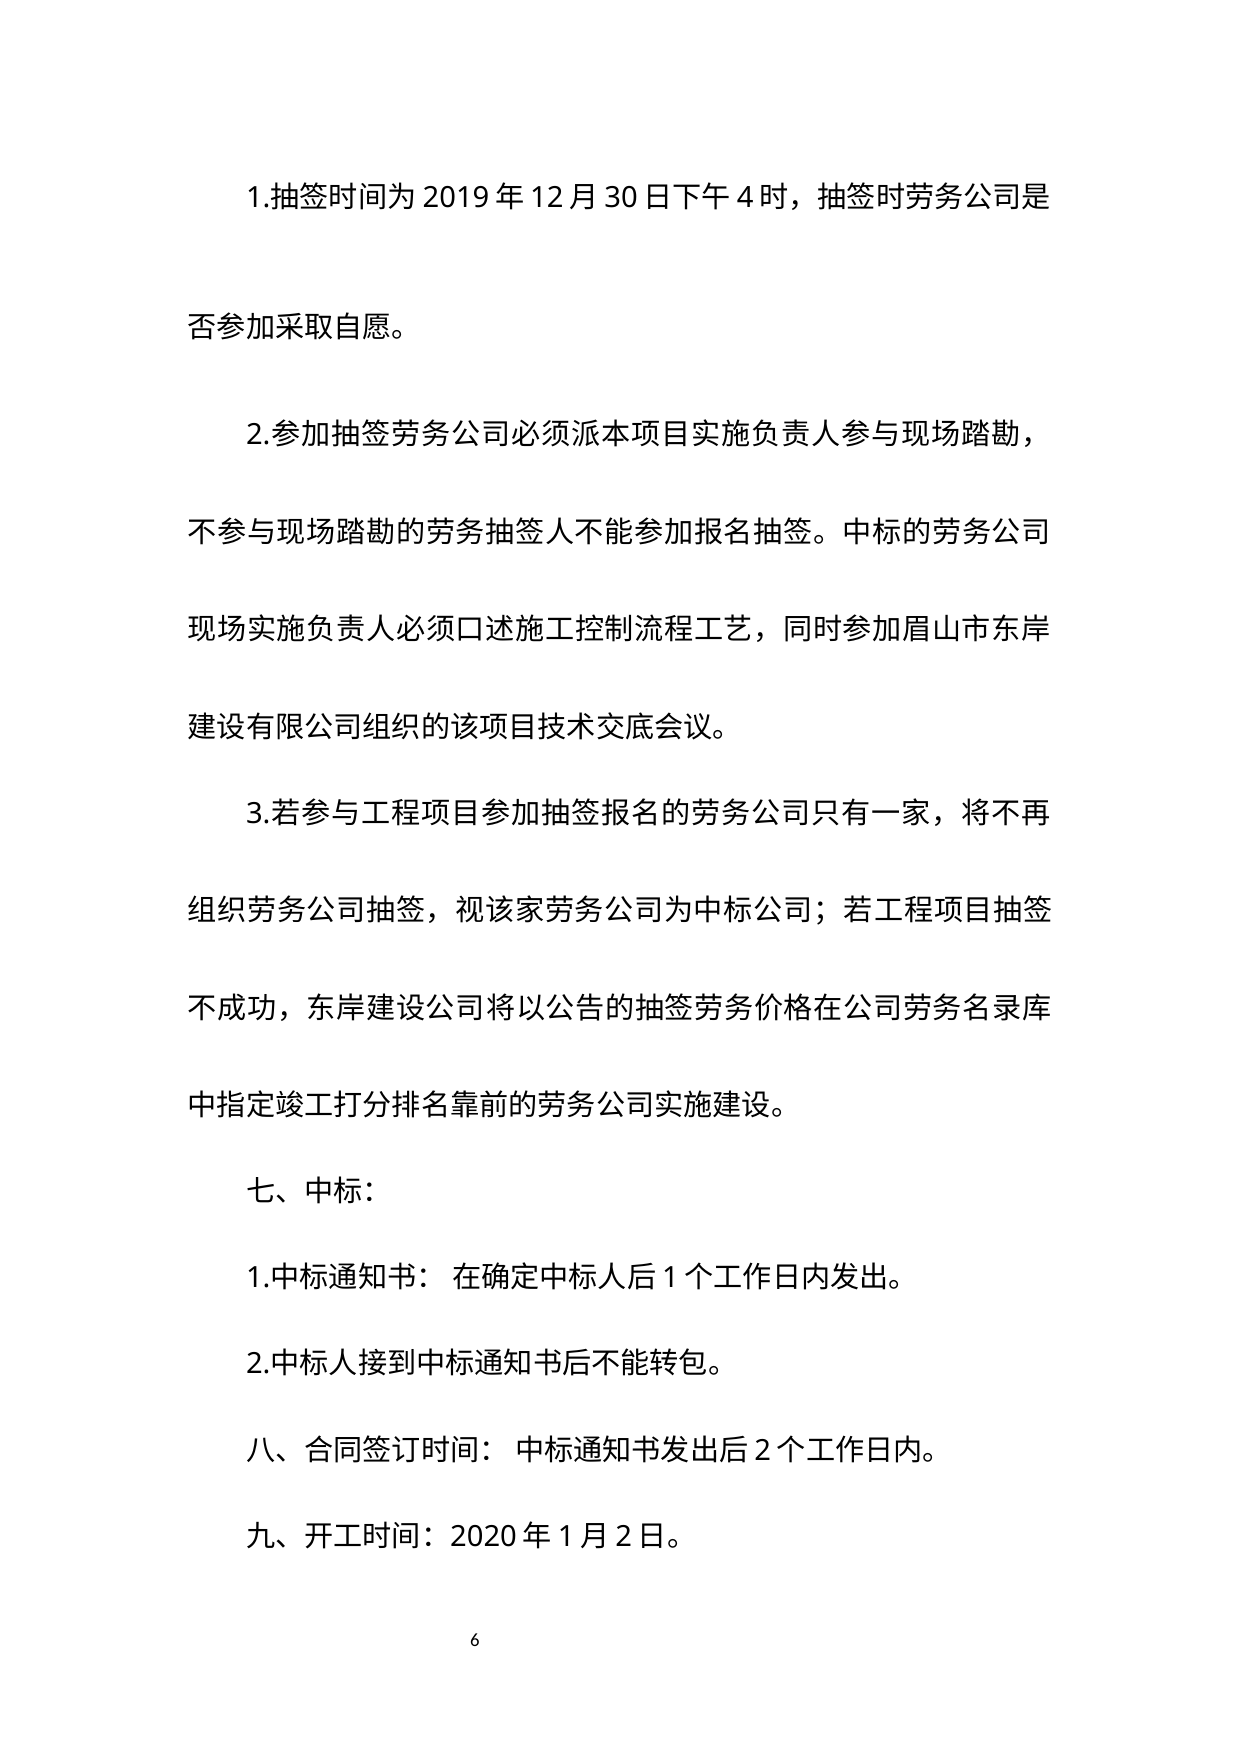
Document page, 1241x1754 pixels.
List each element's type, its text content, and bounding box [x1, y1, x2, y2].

text 八、合同签订时间： 中标通知书发出后2个工作日内。 [187, 1415, 1053, 1480]
text 1.中标通知书： 在确定中标人后1个工作日内发出。 [187, 1243, 1053, 1308]
text 七、中标： [187, 1157, 1053, 1222]
text 2.中标人接到中标通知书后不能转包。 [187, 1329, 1053, 1394]
text 1.抽签时间为2019年12月30日下午4时，抽签时劳务公司是否参加采取自愿。 [187, 162, 1053, 357]
text 3.若参与工程项目参加抽签报名的劳务公司只有一家，将不再组织劳务公司抽签，视该家劳务公司为中标公司；若工程项目抽签不成功，东岸建设公司将以公告的抽签劳务价格在公司劳务名录库中指定竣工打分排名靠前的劳务公司实施建设。 [187, 778, 1053, 1135]
text 九、开工时间：2020年1月2日。 [187, 1501, 1053, 1566]
text 2.参加抽签劳务公司必须派本项目实施负责人参与现场踏勘，不参与现场踏勘的劳务抽签人不能参加报名抽签。中标的劳务公司现场实施负责人必须口述施工控制流程工艺，同时参加眉山市东岸建设有限公司组织的该项目技术交底会议。 [187, 399, 1053, 757]
